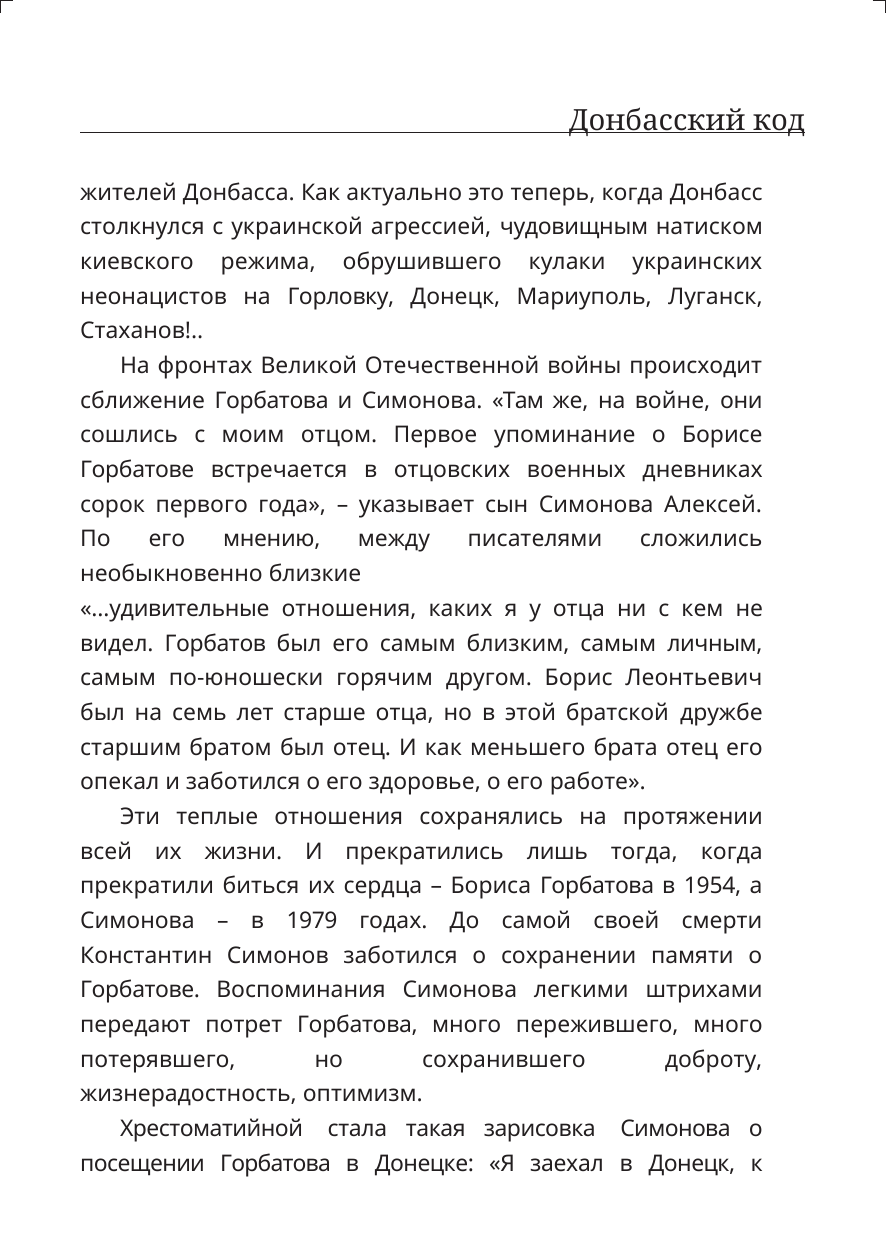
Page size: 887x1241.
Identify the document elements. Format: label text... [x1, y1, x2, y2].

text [80, 1112, 763, 1178]
text «…удивительные отношения, каких я у отца ни с кем не видел. Горбатов был его самым близким, самым личным, самым по-юношески горячим другом. Борис Леонтьевич был на семь лет старше отца, но в этой братской дружбе старшим братом был отец. И как меньшего брата отец его опекал и заботился о его здоровье, о его работе». [80, 592, 763, 796]
text жителей Донбасса. Как актуально это теперь, когда Донбасс столкнулся с украинской агрессией, чудовищным натиском киевского режима, обрушившего кулаки украинских неонацистов на Горловку, Донецк, Мариуполь, Луганск, Стаханов!.. [80, 176, 763, 346]
subtitle Донбасский код [80, 99, 820, 138]
text Эти теплые отношения сохранялись на протяжении всей их жизни. И прекратились лишь тогда, когда прекратили биться их сердца – Бориса Горбатова в 1954, а Симонова – в 1979 годах. До самой своей смерти Константин Симонов заботился о сохранении памяти о Горбатове. Воспоминания Симонова легкими штрихами передают потрет Горбатова, много пережившего, много потерявшего, но сохранившего доброту, жизнерадостность, оптимизм. [80, 800, 763, 1109]
text На фронтах Великой Отечественной войны происходит сближение Горбатова и Симонова. «Там же, на войне, они сошлись с моим отцом. Первое упоминание о Борисе Горбатове встречается в отцовских военных дневниках сорок первого года», – указывает сын Симонова Алексей. По его мнению, между писателями сложились необыкновенно близкие [80, 349, 763, 588]
